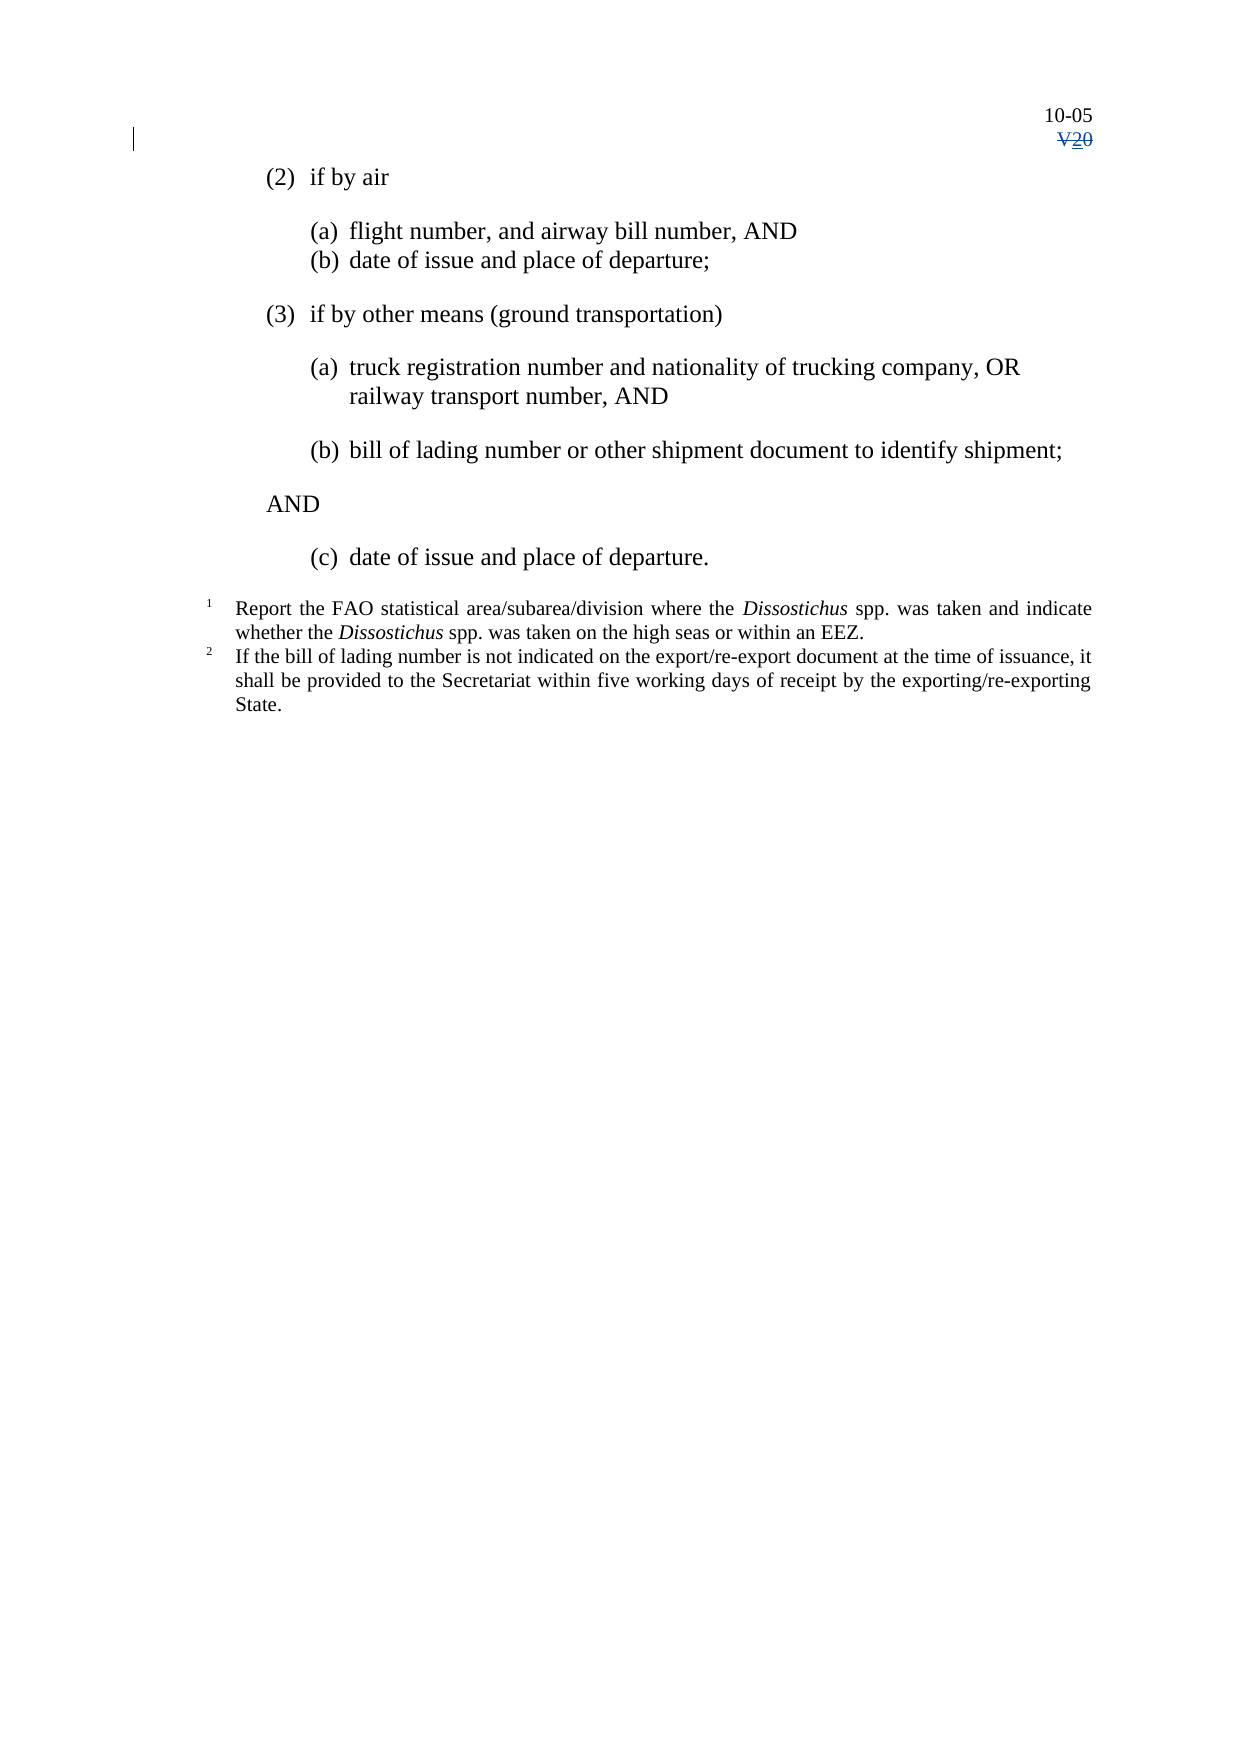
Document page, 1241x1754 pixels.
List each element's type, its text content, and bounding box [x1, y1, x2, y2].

text (b) date of issue and place of departure; [310, 245, 1092, 274]
text (2) if by air [207, 162, 1092, 191]
text (3) if by other means (ground transportation) [207, 299, 1092, 327]
text AND [207, 489, 1092, 517]
text (c) date of issue and place of departure. [310, 542, 1092, 571]
text (a) truck registration number and nationality of trucking company, OR [310, 352, 1092, 381]
text 2 If the bill of lading number is not indicated on the export/re-export document at the time of issuance, it shall be provided to the Secretariat within five working days of receipt by the exporting/re-exporting State. [206, 644, 1092, 716]
text (b) bill of lading number or other shipment document to identify shipment; [310, 435, 1092, 464]
text (a) flight number, and airway bill number, AND [310, 216, 1092, 245]
text 1 Report the FAO statistical area/subarea/division where the Dissostichus spp. was taken and indicate whether the Dissostichus spp. was taken on the high seas or within an EEZ. [206, 596, 1092, 644]
text railway transport number, AND [310, 381, 1092, 410]
